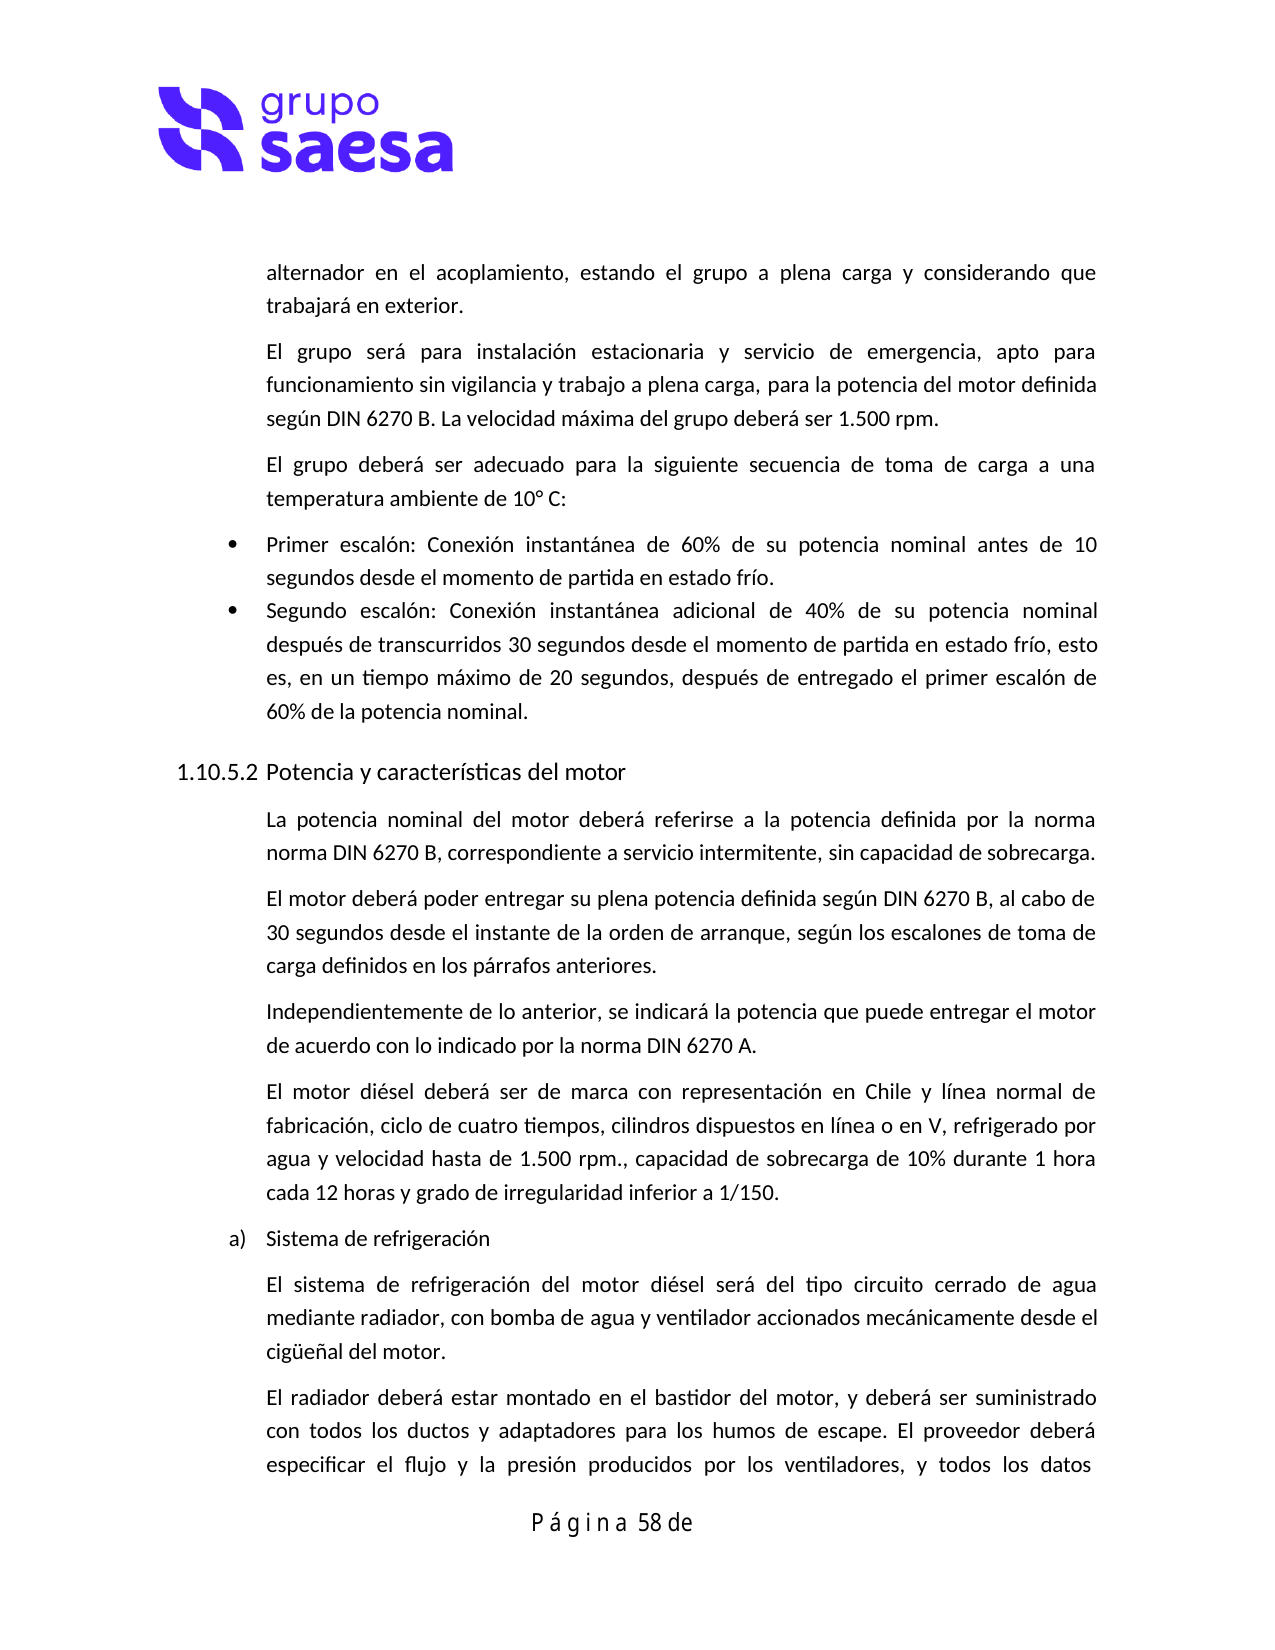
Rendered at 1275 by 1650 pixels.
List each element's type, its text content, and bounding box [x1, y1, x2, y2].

text El motor deberá poder entregar su plena potencia definida según DIN 6270 B, al cabo de 30 segundos desde el instante de la orden de arranque, según los escalones de toma de carga definidos en los párrafos anteriores. [266, 884, 1098, 979]
list Segundo escalón: Conexión instantánea adicional de 40% de su potencia nominal después de transcurridos 30 segundos desde el momento de partida en estado frío, esto es, en un tiempo máximo de 20 segundos, después de entregado el primer escalón de 60% de la potencia nominal. [228, 596, 1098, 725]
text El grupo deberá ser adecuado para la siguiente secuencia de toma de carga a una temperatura ambiente de 10° C: [266, 450, 1098, 512]
text alternador en el acoplamiento, estando el grupo a plena carga y considerando que trabajará en exterior. [266, 258, 1098, 319]
text La potencia nominal del motor deberá referirse a la potencia definida por la norma norma DIN 6270 B, correspondiente a servicio intermitente, sin capacidad de sobrecarga. [266, 805, 1098, 866]
text El grupo será para instalación estacionaria y servicio de emergencia, apto para funcionamiento sin vigilancia y trabajo a plena carga, para la potencia del motor definida según DIN 6270 B. La velocidad máxima del grupo deberá ser 1.500 rpm. [266, 337, 1098, 432]
text El motor diésel deberá ser de marca con representación en Chile y línea normal de fabricación, ciclo de cuatro tiempos, cilindros dispuestos en línea o en V, refrigerado por agua y velocidad hasta de 1.500 rpm., capacidad de sobrecarga de 10% durante 1 hora cada 12 horas y grado de irregularidad inferior a 1/150. [266, 1077, 1098, 1206]
subtitle Potencia y características del motor [176, 756, 1237, 786]
text El sistema de refrigeración del motor diésel será del tipo circuito cerrado de agua mediante radiador, con bomba de agua y ventilador accionados mecánicamente desde el cigüeñal del motor. [266, 1270, 1098, 1365]
list Sistema de refrigeración [228, 1224, 1237, 1252]
text El radiador deberá estar montado en el bastidor del motor, y deberá ser suministrado con todos los ductos y adaptadores para los humos de escape. El proveedor deberá especificar el flujo y la presión producidos por los ventiladores, y todos los datos [266, 1383, 1098, 1478]
list Primer escalón: Conexión instantánea de 60% de su potencia nominal antes de 10 segundos desde el momento de partida en estado frío. [228, 530, 1098, 591]
text Independientemente de lo anterior, se indicará la potencia que puede entregar el motor de acuerdo con lo indicado por la norma DIN 6270 A. [266, 997, 1098, 1059]
picture [150, 80, 457, 175]
